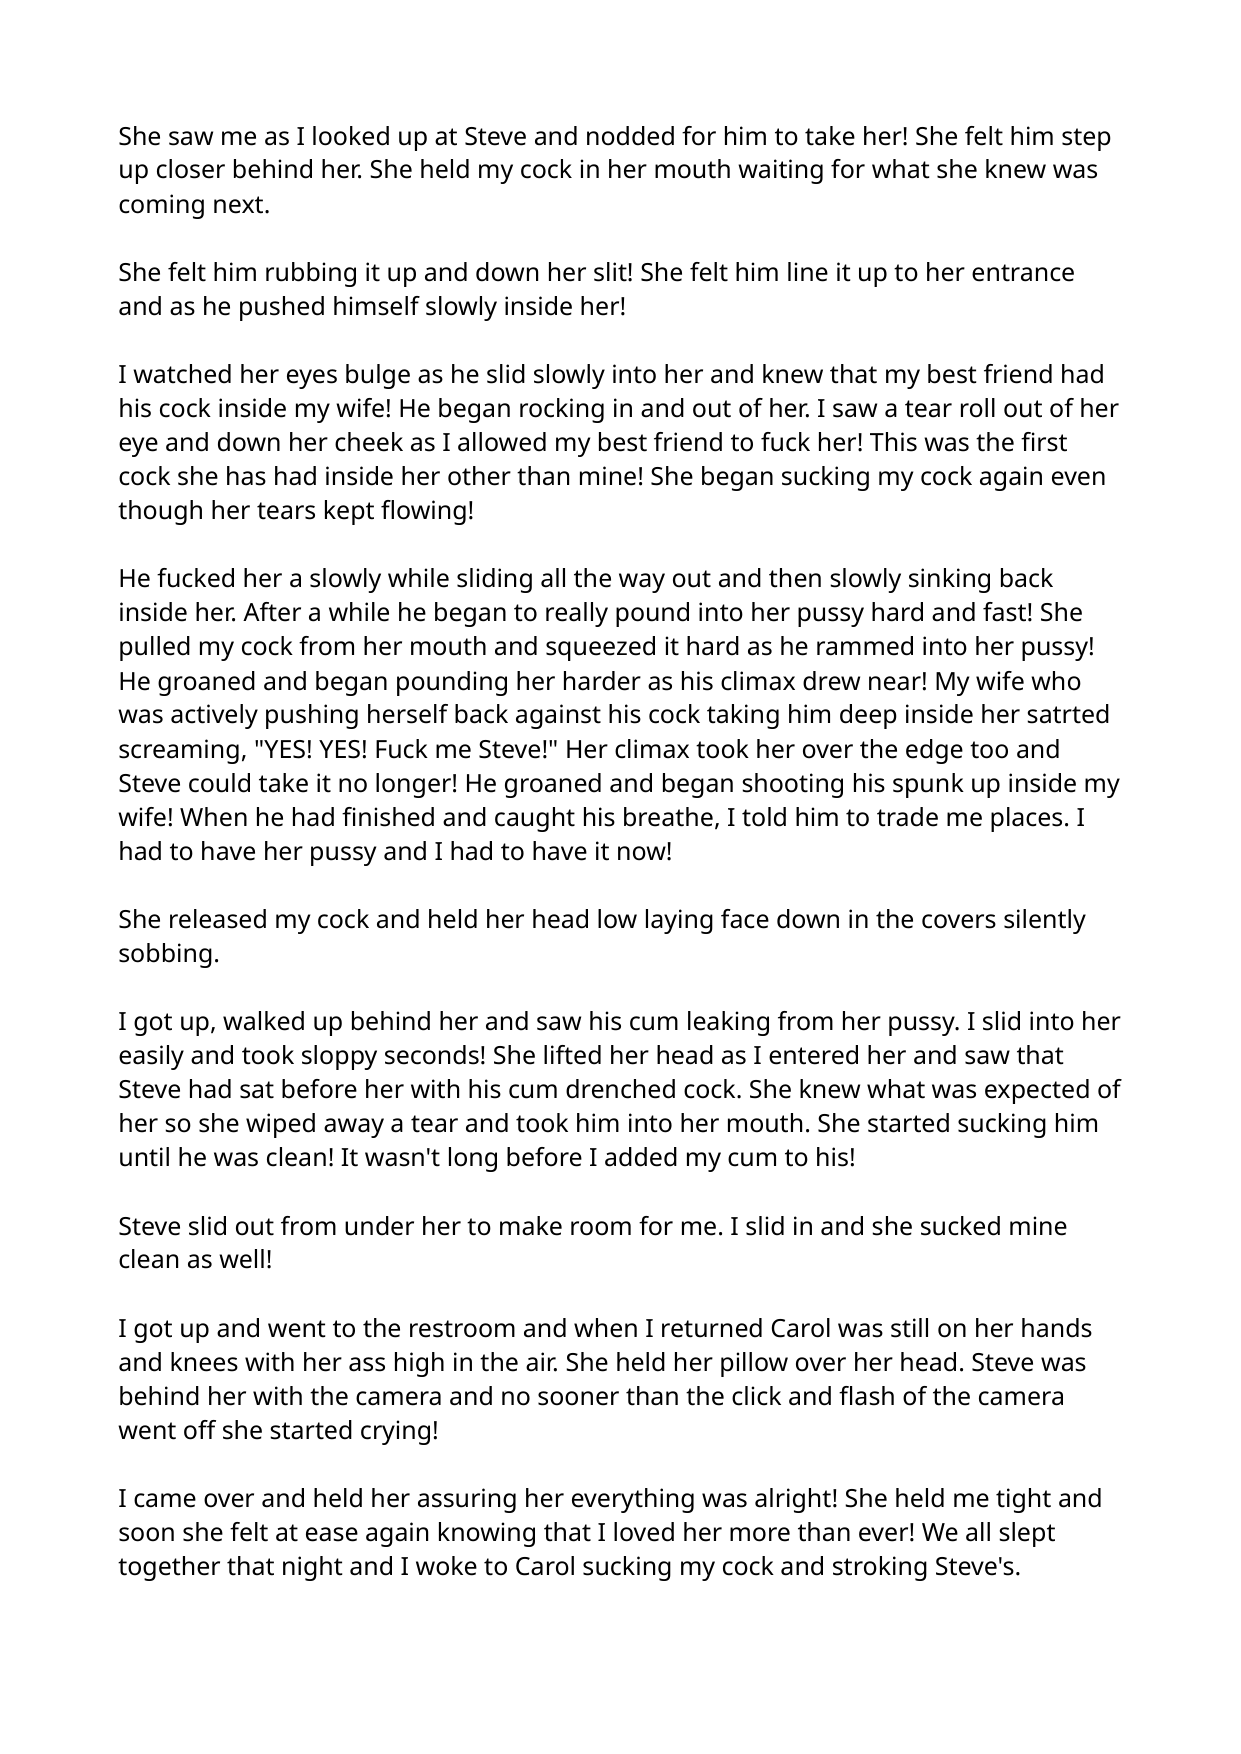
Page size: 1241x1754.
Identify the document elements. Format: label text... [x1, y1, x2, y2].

text He fucked her a slowly while sliding all the way out and then slowly sinking back inside her. After a while he began to really pound into her pussy hard and fast! She pulled my cock from her mouth and squeezed it hard as he rammed into her pussy! He groaned and began pounding her harder as his climax drew near! My wife who was actively pushing herself back against his cock taking him deep inside her satrted screaming, "YES! YES! Fuck me Steve!" Her climax took her over the edge too and Steve could take it no longer! He groaned and began shooting his spunk up inside my wife! When he had finished and caught his breathe, I told him to trade me places. I had to have her pussy and I had to have it now! [118, 561, 1122, 867]
text I came over and held her assuring her everything was alright! She held me tight and soon she felt at ease again knowing that I loved her more than ever! We all slept together that night and I woke to Carol sucking my cock and stroking Steve's. [118, 1481, 1122, 1583]
text I got up and went to the restroom and when I returned Carol was still on her hands and knees with her ass high in the air. She held her pillow over her head. Steve was behind her with the camera and no sooner than the click and flash of the camera went off she started crying! [118, 1310, 1122, 1447]
text I watched her eyes bulge as he slid slowly into her and knew that my best friend had his cock inside my wife! He began rocking in and out of her. I saw a tear roll out of her eye and down her cheek as I allowed my best friend to fuck her! This was the first cock she has had inside her other than mine! She began sucking my cock again even though her tears kept flowing! [118, 357, 1122, 527]
text She released my cock and held her head low laying face down in the covers silently sobbing. [118, 902, 1122, 970]
text I got up, walked up behind her and saw his cum leaking from her pussy. I slid into her easily and took sloppy seconds! She lifted her head as I entered her and saw that Steve had sat before her with his cum drenched cock. She knew what was expected of her so she wiped away a tear and took him into her mouth. She started sucking him until he was clean! It wasn't long before I added my cum to his! [118, 1004, 1122, 1174]
text She felt him rubbing it up and down her slit! She felt him line it up to her entrance and as he pushed himself slowly inside her! [118, 254, 1122, 322]
text She saw me as I looked up at Steve and nodded for him to take her! She felt him step up closer behind her. She held my cock in her mouth waiting for what she knew was coming next. [118, 118, 1122, 220]
text Steve slid out from under her to make room for me. I slid in and she sucked mine clean as well! [118, 1208, 1122, 1276]
